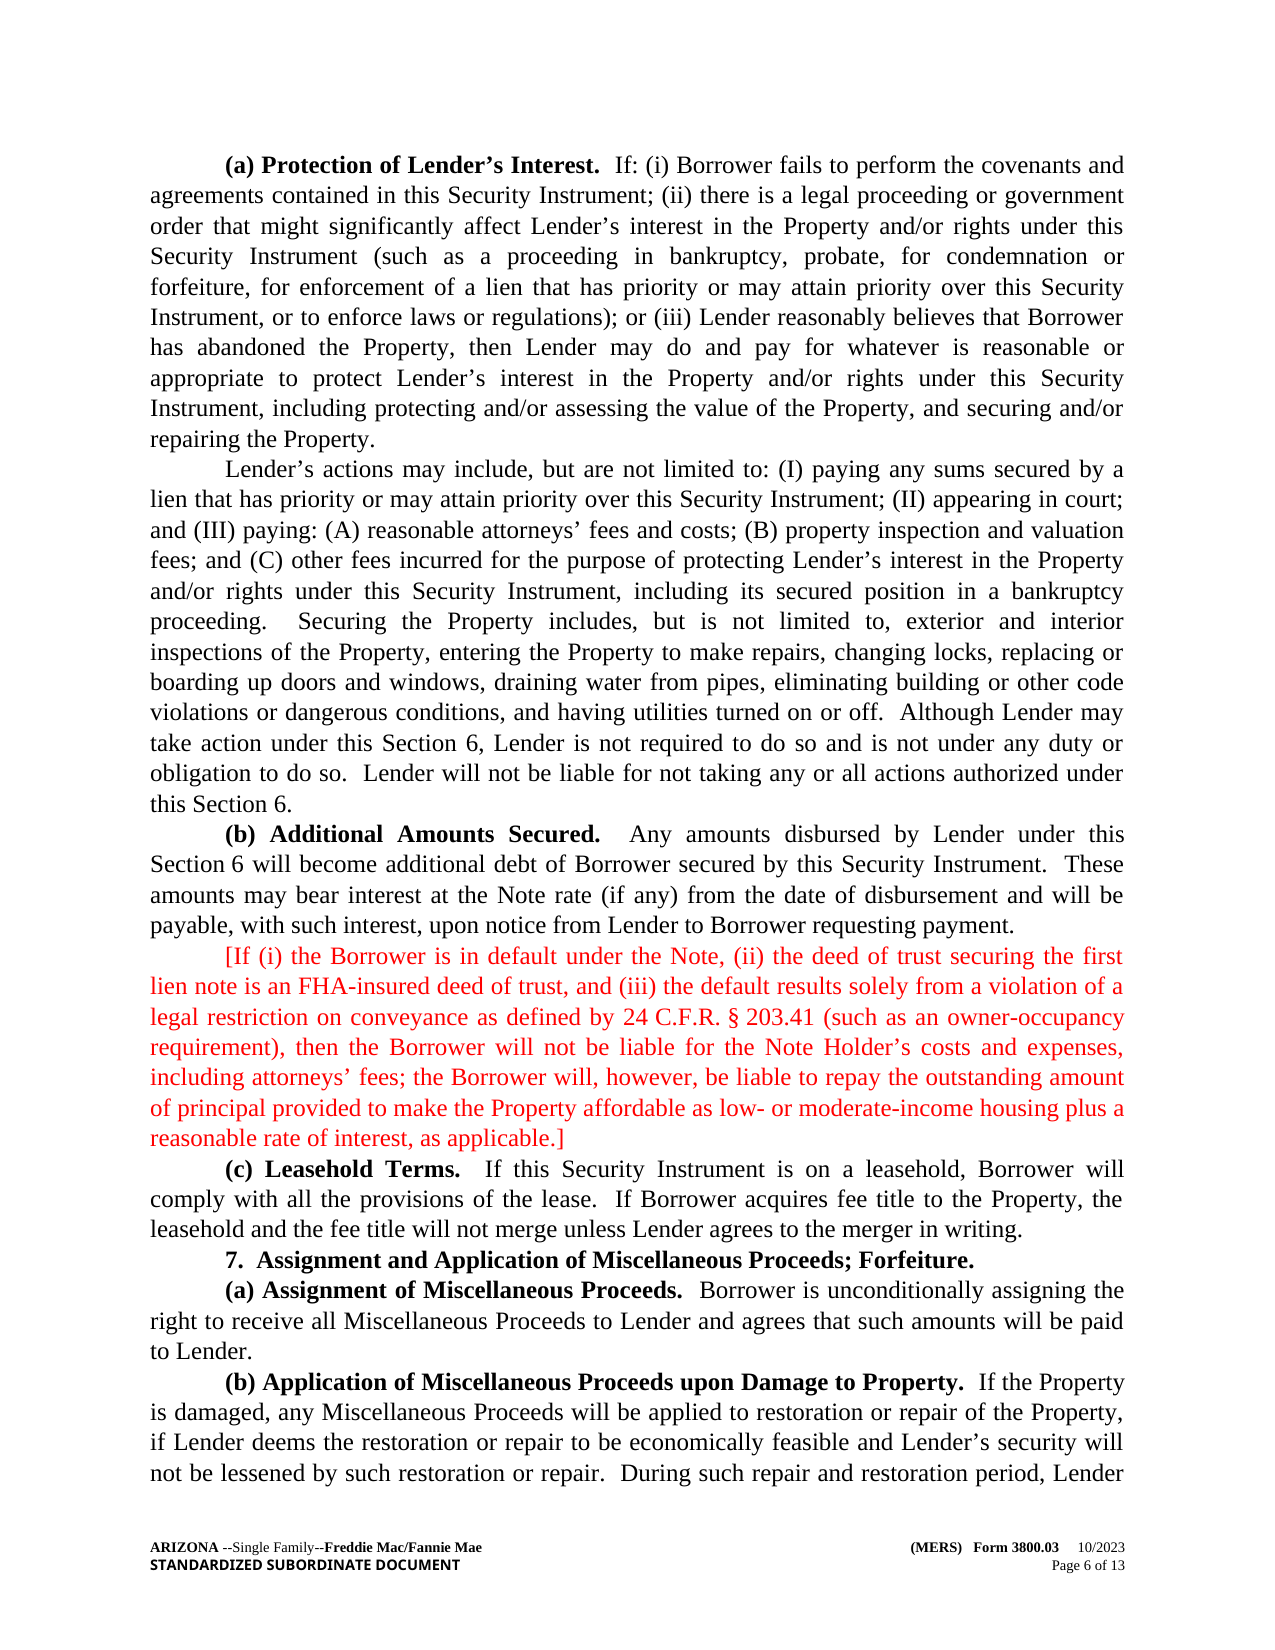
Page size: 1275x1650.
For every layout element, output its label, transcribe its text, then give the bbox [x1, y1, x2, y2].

text (a) Assignment of Miscellaneous Proceeds. Borrower is unconditionally assigning the right to receive all Miscellaneous Proceeds to Lender and agrees that such amounts will be paid to Lender. [150, 1275, 1125, 1365]
text (c) Leasehold Terms. If this Security Instrument is on a leasehold, Borrower will comply with all the provisions of the lease. If Borrower acquires fee title to the Property, the leasehold and the fee title will not merge unless Lender agrees to the merger in writing. [150, 1154, 1125, 1243]
text [If (i) the Borrower is in default under the Note, (ii) the deed of trust securing the first lien note is an FHA-insured deed of trust, and (iii) the default results solely from a violation of a legal restriction on conveyance as defined by 24 C.F.R. § 203.41 (such as an owner-occupancy requirement), then the Borrower will not be liable for the Note Holder’s costs and expenses, including attorneys’ fees; the Borrower will, however, be liable to repay the outstanding amount of principal provided to make the Property affordable as low- or moderate-income housing plus a reasonable rate of interest, as applicable.] [150, 941, 1125, 1152]
text (b) Additional Amounts Secured. Any amounts disbursed by Lender under this Section 6 will become additional debt of Borrower secured by this Security Instrument. These amounts may bear interest at the Note rate (if any) from the date of disbursement and will be payable, with such interest, upon notice from Lender to Borrower requesting payment. [150, 819, 1125, 939]
text (a) Protection of Lender’s Interest. If: (i) Borrower fails to perform the covenants and agreements contained in this Security Instrument; (ii) there is a legal proceeding or government order that might significantly affect Lender’s interest in the Property and/or rights under this Security Instrument (such as a proceeding in bankruptcy, probate, for condemnation or forfeiture, for enforcement of a lien that has priority or may attain priority over this Security Instrument, or to enforce laws or regulations); or (iii) Lender reasonably believes that Borrower has abandoned the Property, then Lender may do and pay for whatever is reasonable or appropriate to protect Lender’s interest in the Property and/or rights under this Security Instrument, including protecting and/or assessing the value of the Property, and securing and/or repairing the Property. [150, 150, 1125, 452]
text Lender’s actions may include, but are not limited to: (I) paying any sums secured by a lien that has priority or may attain priority over this Security Instrument; (II) appearing in court; and (III) paying: (A) reasonable attorneys’ fees and costs; (B) property inspection and valuation fees; and (C) other fees incurred for the purpose of protecting Lender’s interest in the Property and/or rights under this Security Instrument, including its secured position in a bankruptcy proceeding. Securing the Property includes, but is not limited to, exterior and interior inspections of the Property, entering the Property to make repairs, changing locks, replacing or boarding up doors and windows, draining water from pipes, eliminating building or other code violations or dangerous conditions, and having utilities turned on or off. Although Lender may take action under this Section 6, Lender is not required to do so and is not under any duty or obligation to do so. Lender will not be liable for not taking any or all actions authorized under this Section 6. [150, 454, 1125, 817]
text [150, 1367, 1125, 1487]
text 7. Assignment and Application of Miscellaneous Proceeds; Forfeiture. [150, 1245, 1125, 1274]
